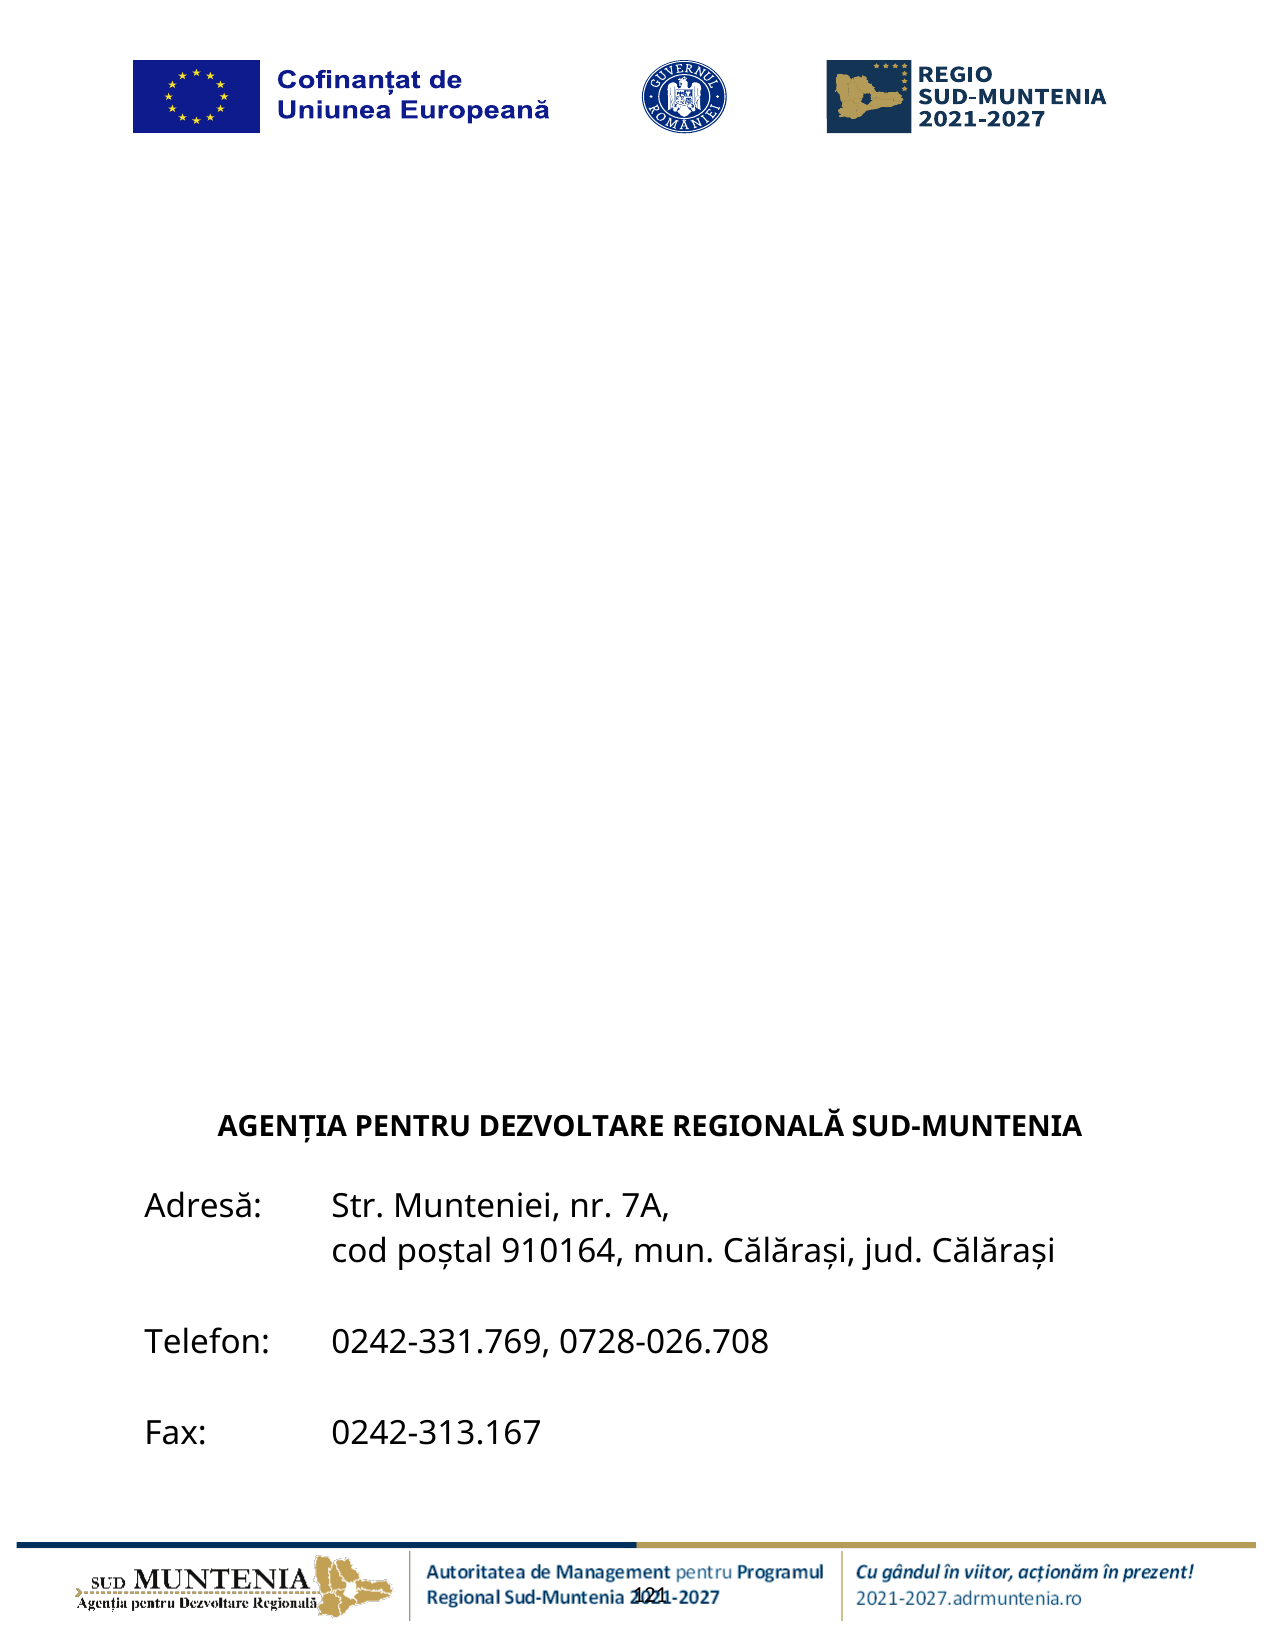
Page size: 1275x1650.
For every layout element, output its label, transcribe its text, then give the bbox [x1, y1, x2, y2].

text AGENȚIA PENTRU DEZVOLTARE REGIONALĂ SUD-MUNTENIA [133, 1105, 1167, 1145]
table_cell 0242-331.769, 0728-026.708 [320, 1318, 1113, 1408]
table_header Adresă: [133, 1181, 320, 1318]
table_cell Telefon: [133, 1318, 320, 1408]
table_cell Fax: [133, 1409, 320, 1454]
table_header Str. Munteniei, nr. 7A, cod poștal 910164, mun. Călărași, jud. Călărași [320, 1181, 1113, 1318]
picture [16, 1542, 1257, 1622]
table_cell 0242-313.167 [320, 1409, 1113, 1454]
